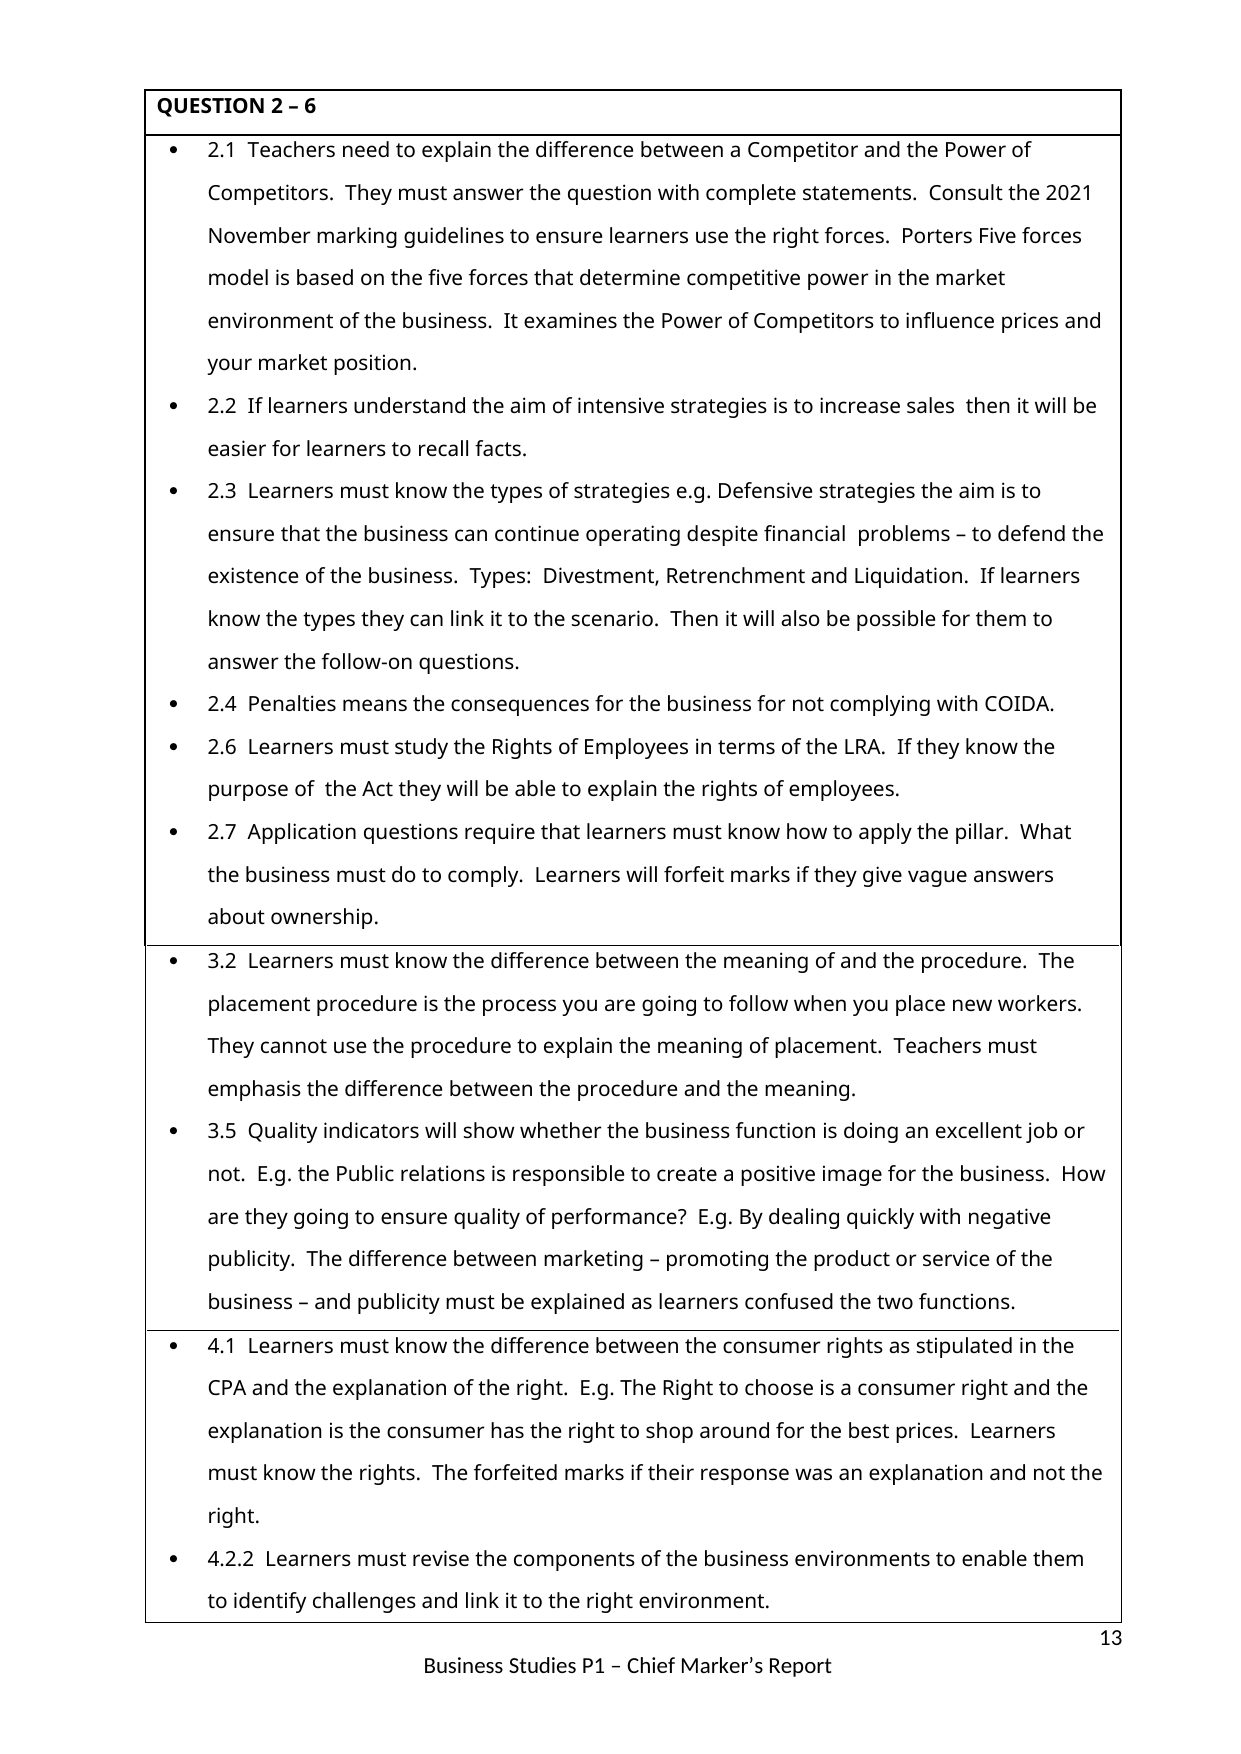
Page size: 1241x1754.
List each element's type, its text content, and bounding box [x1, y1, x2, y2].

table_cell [146, 1330, 1121, 1622]
table_header QUESTION 2 – 6 [146, 91, 1120, 133]
table_cell 2.1 Teachers need to explain the difference between a Competitor and the Power of Competitors. They must answer the question with complete statements. Consult the 2021 November marking guidelines to ensure learners use the right forces. Porters Five forces model is based on the five forces that determine competitive power in the market environment of the business. It examines the Power of Competitors to influence prices and your market position. 2.2 If learners understand the aim of intensive strategies is to increase sales then it will be easier for learners to recall facts. 2.3 Learners must know the types of strategies e.g. Defensive strategies the aim is to ensure that the business can continue operating despite financial problems – to defend the existence of the business. Types: Divestment, Retrenchment and Liquidation. If learners know the types they can link it to the scenario. Then it will also be possible for them to answer the follow-on questions. 2.4 Penalties means the consequences for the business for not complying with COIDA. 2.6 Learners must study the Rights of Employees in terms of the LRA. If they know the purpose of the Act they will be able to explain the rights of employees. 2.7 Application questions require that learners must know how to apply the pillar. What the business must do to comply. Learners will forfeit marks if they give vague answers about ownership. [146, 136, 1120, 945]
table_cell 3.2 Learners must know the difference between the meaning of and the procedure. The placement procedure is the process you are going to follow when you place new workers. They cannot use the procedure to explain the meaning of placement. Teachers must emphasis the difference between the procedure and the meaning. 3.5 Quality indicators will show whether the business function is doing an excellent job or not. E.g. the Public relations is responsible to create a positive image for the business. How are they going to ensure quality of performance? E.g. By dealing quickly with negative publicity. The difference between marketing – promoting the product or service of the business – and publicity must be explained as learners confused the two functions. [146, 945, 1121, 1330]
